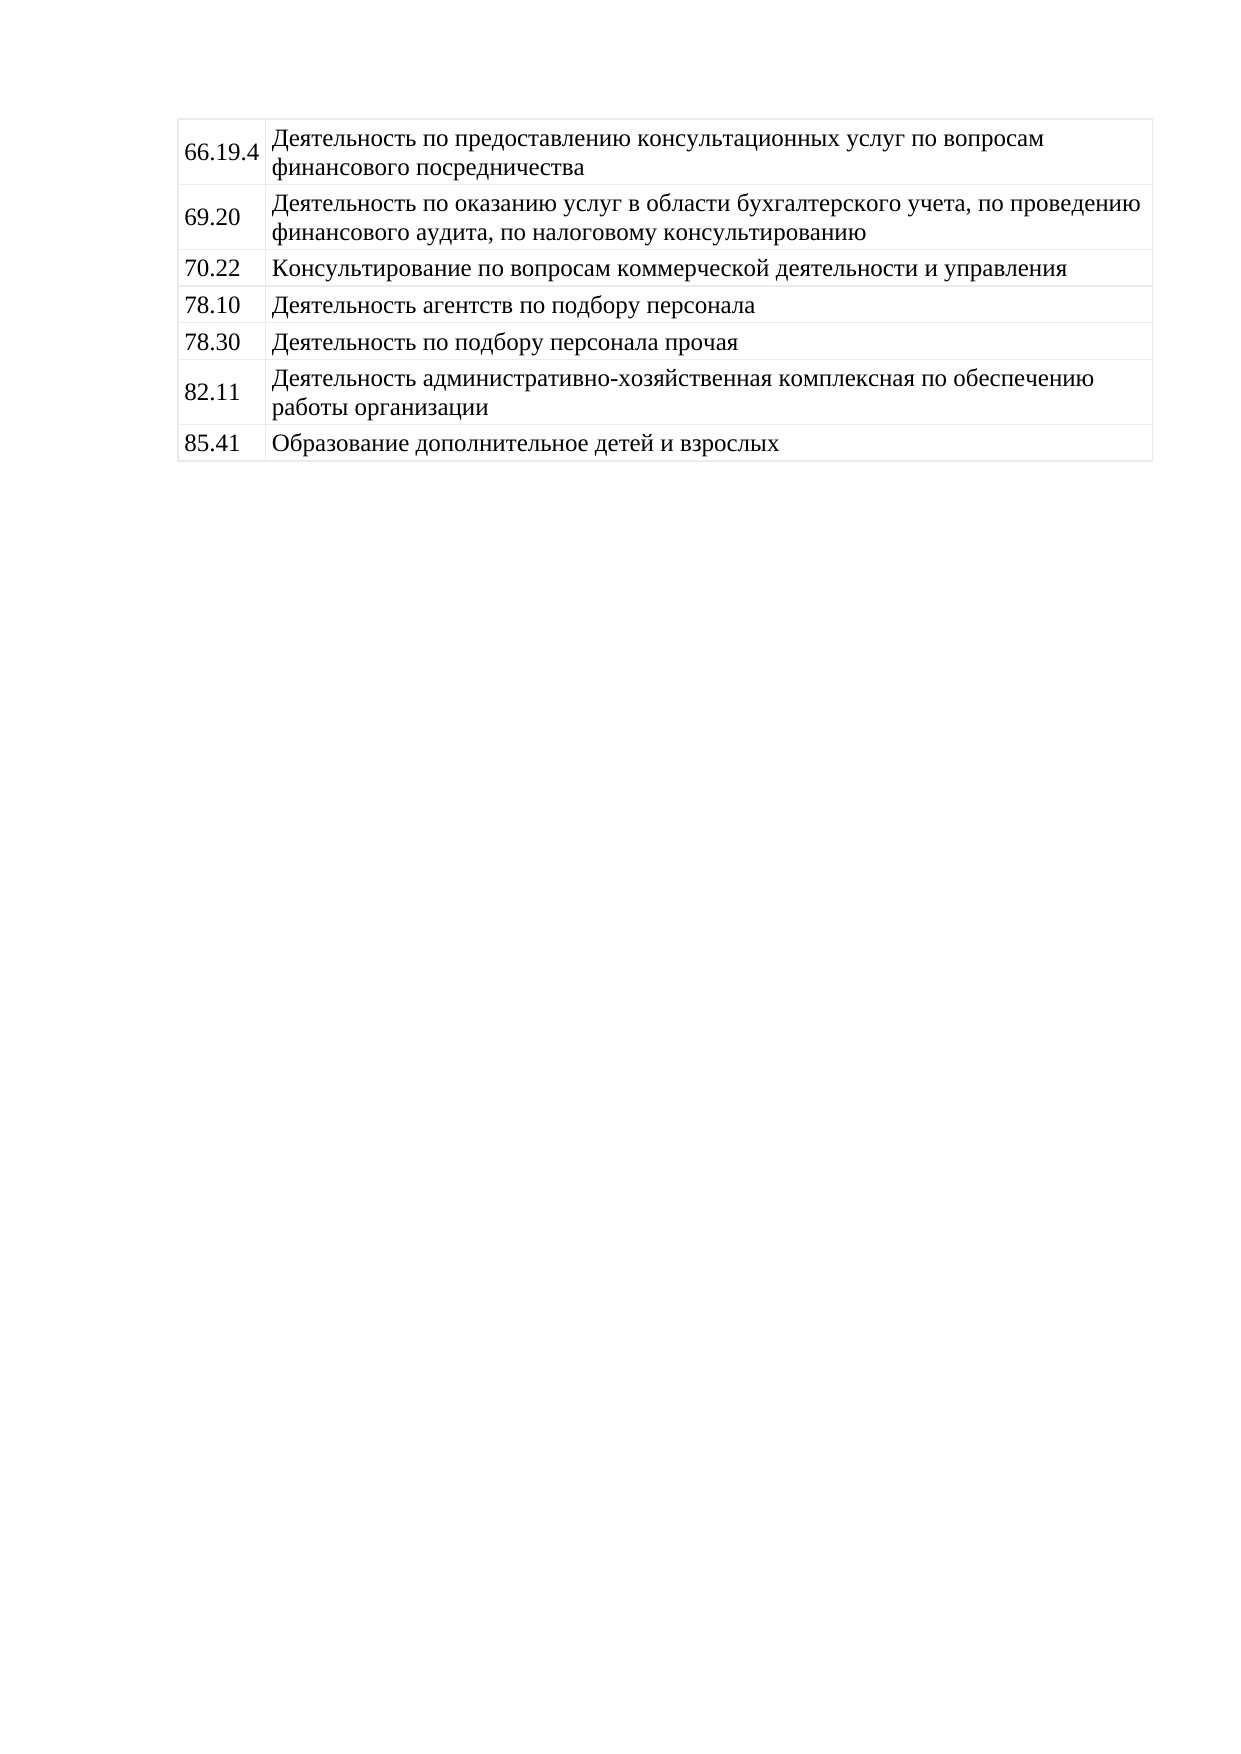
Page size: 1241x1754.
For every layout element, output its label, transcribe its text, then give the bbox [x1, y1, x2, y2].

table_cell Консультирование по вопросам коммерческой деятельности и управления [266, 250, 1152, 285]
table_cell Деятельность по подбору персонала прочая [266, 323, 1152, 358]
table_cell Деятельность агентств по подбору персонала [266, 287, 1152, 322]
table_cell Деятельность административно-хозяйственная комплексная по обеспечению работы организации [266, 360, 1152, 424]
table_cell 69.20 [179, 185, 265, 249]
table_cell 78.30 [179, 323, 265, 358]
table_cell Деятельность по оказанию услуг в области бухгалтерского учета, по проведению финансового аудита, по налоговому консультированию [266, 185, 1152, 249]
table_cell 66.19.4 [179, 120, 265, 183]
table_cell 85.41 [179, 425, 265, 460]
table_cell 78.10 [179, 287, 265, 322]
table_cell Образование дополнительное детей и взрослых [266, 425, 1152, 460]
table_cell 82.11 [179, 360, 265, 424]
table_cell Деятельность по предоставлению консультационных услуг по вопросам финансового посредничества [266, 120, 1152, 183]
table_cell 70.22 [179, 250, 265, 285]
